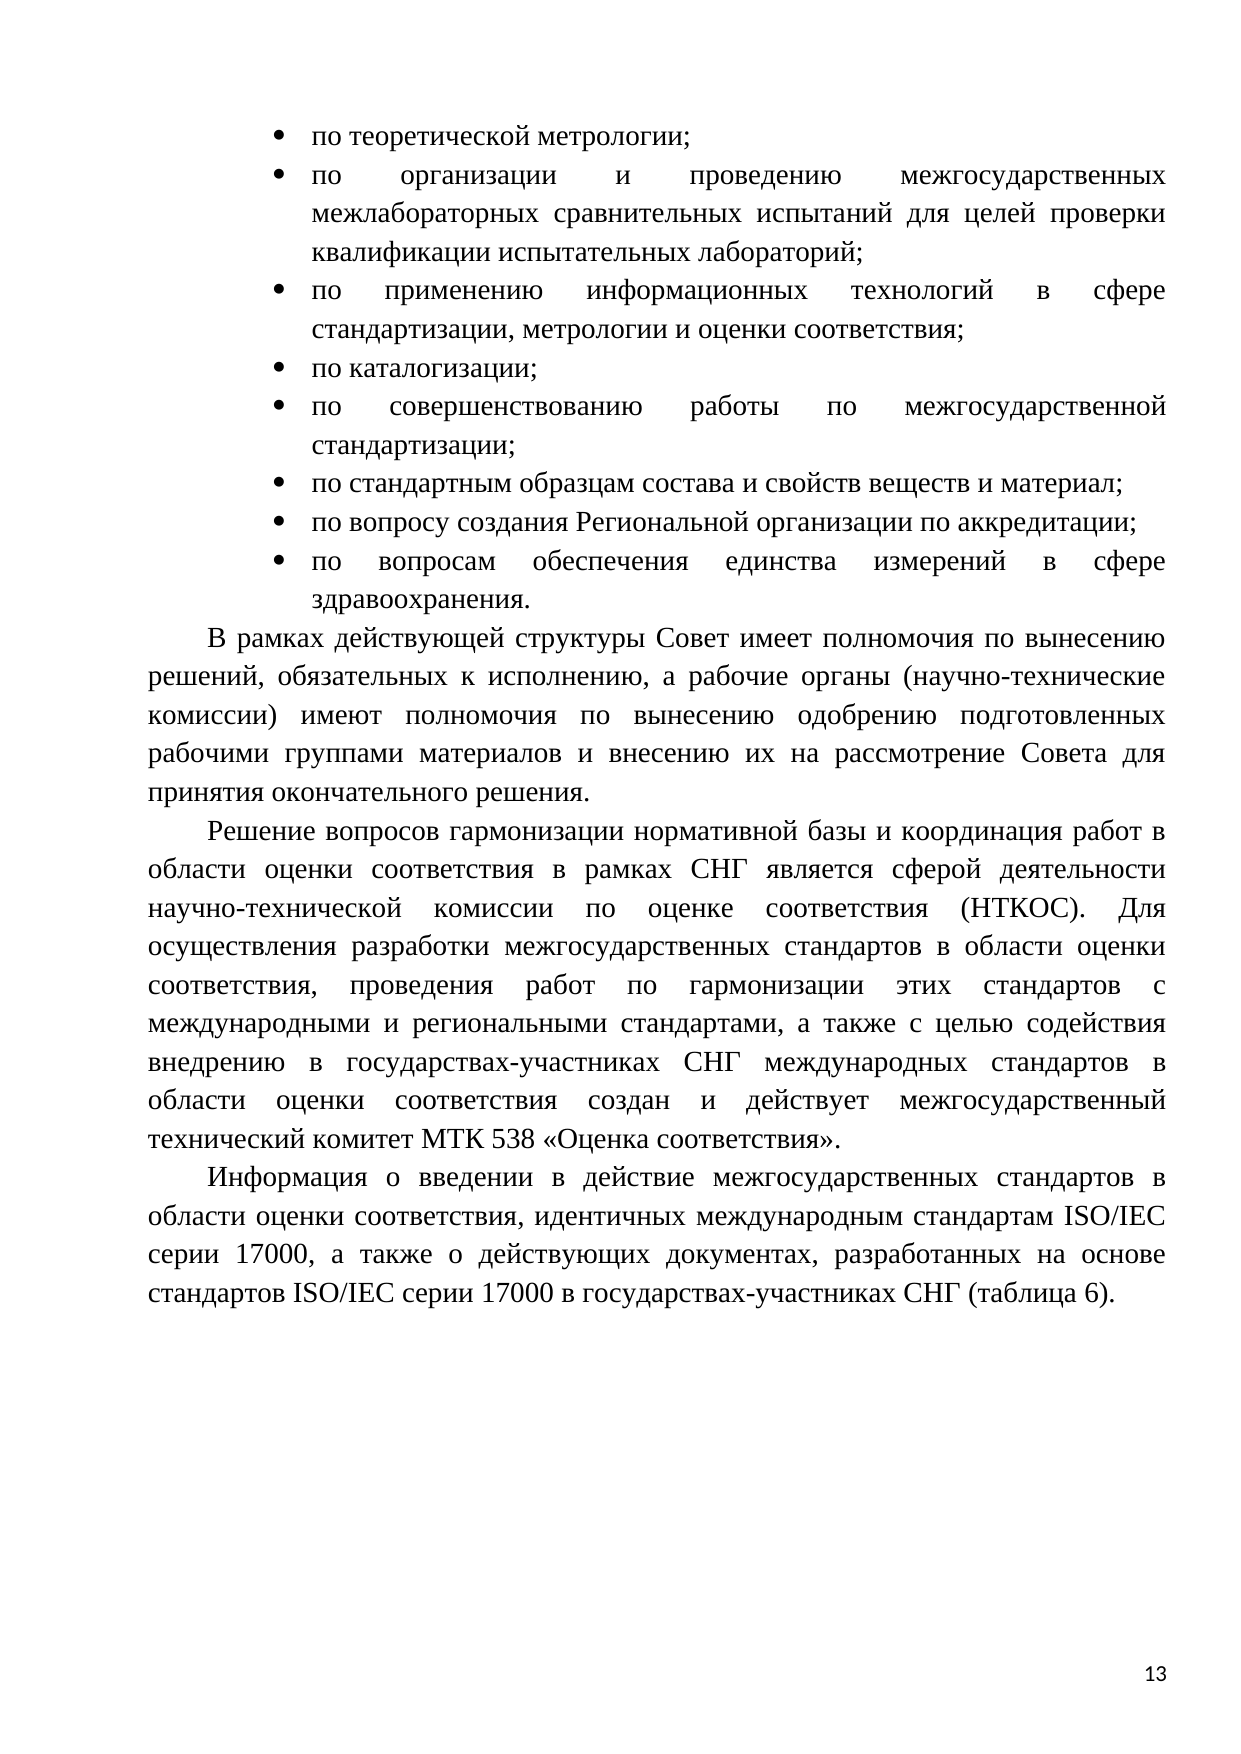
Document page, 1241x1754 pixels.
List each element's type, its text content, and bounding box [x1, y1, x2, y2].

text Информация о введении в действие межгосударственных стандартов в области оценки соответствия, идентичных международным стандартам ISO/IEC серии 17000, а также о действующих документах, разработанных на основе стандартов ISO/IEC серии 17000 в государствах-участниках СНГ (таблица 6). [148, 1159, 1167, 1309]
text Решение вопросов гармонизации нормативной базы и координация работ в области оценки соответствия в рамках СНГ является сферой деятельности научно-технической комиссии по оценке соответствия (НТКОС). Для осуществления разработки межгосударственных стандартов в области оценки соответствия, проведения работ по гармонизации этих стандартов с международными и региональными стандартами, а также с целью содействия внедрению в государствах-участниках СНГ международных стандартов в области оценки соответствия создан и действует межгосударственный технический комитет МТК 538 «Оценка соответствия». [148, 813, 1167, 1154]
list по вопросу создания Региональной организации по аккредитации; [274, 504, 1167, 538]
list по стандартным образцам состава и свойств веществ и материал; [274, 466, 1167, 499]
list по теоретической метрологии; [274, 118, 1167, 152]
list по совершенствованию работы по межгосударственной стандартизации; [274, 388, 1167, 461]
list по вопросам обеспечения единства измерений в сфере здравоохранения. [274, 543, 1167, 615]
list по применению информационных технологий в сфере стандартизации, метрологии и оценки соответствия; [274, 272, 1167, 345]
list по каталогизации; [274, 350, 1167, 383]
list по организации и проведению межгосударственных межлабораторных сравнительных испытаний для целей проверки квалификации испытательных лабораторий; [274, 157, 1167, 267]
text В рамках действующей структуры Совет имеет полномочия по вынесению решений, обязательных к исполнению, а рабочие органы (научно-технические комиссии) имеют полномочия по вынесению одобрению подготовленных рабочими группами материалов и внесению их на рассмотрение Совета для принятия окончательного решения. [148, 620, 1167, 808]
